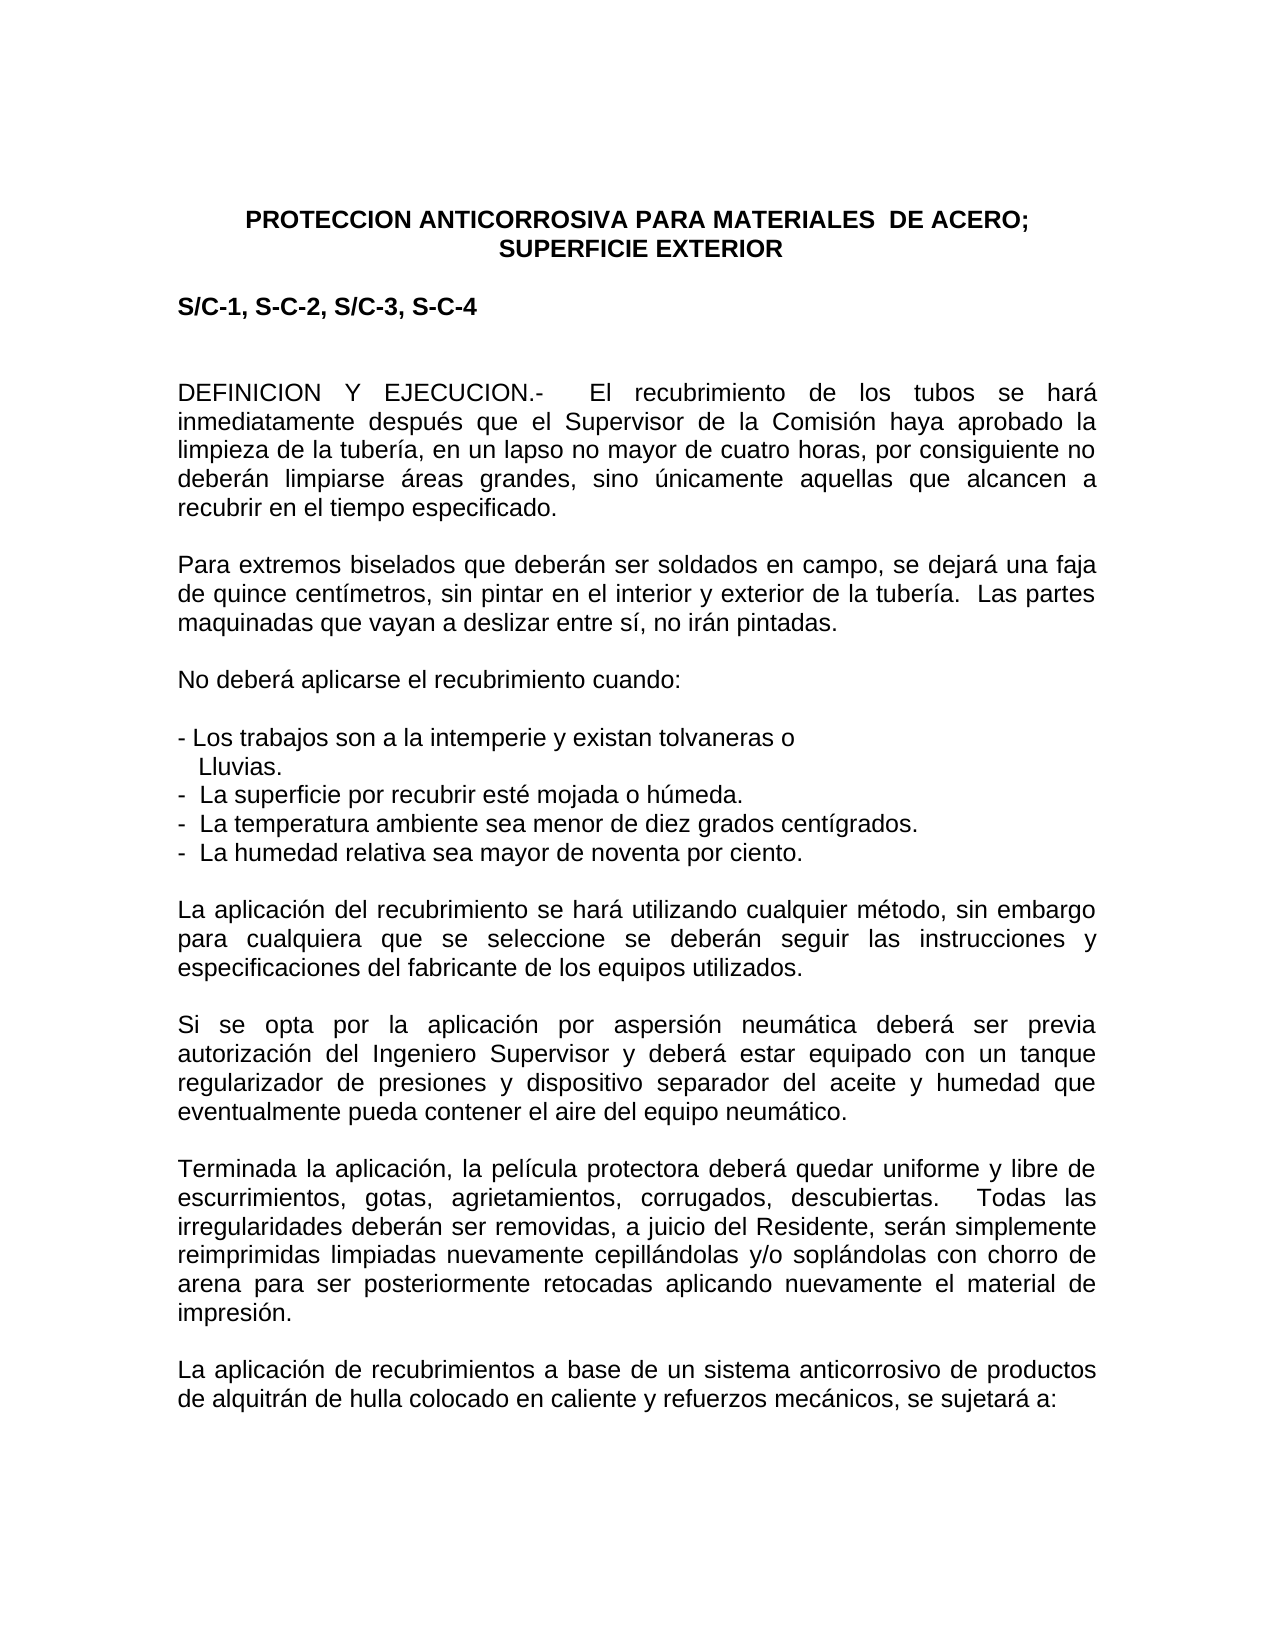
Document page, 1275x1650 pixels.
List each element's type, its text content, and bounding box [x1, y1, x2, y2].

text Terminada la aplicación, la película protectora deberá quedar uniforme y libre de escurrimientos, gotas, agrietamientos, corrugados, descubiertas. Todas las irregularidades deberán ser removidas, a juicio del Residente, serán simplemente reimprimidas limpiadas nuevamente cepillándolas y/o soplándolas con chorro de arena para ser posteriormente retocadas aplicando nuevamente el material de impresión. [177, 1154, 1098, 1326]
text PROTECCION ANTICORROSIVA PARA MATERIALES DE ACERO; [177, 205, 1098, 234]
text DEFINICION Y EJECUCION.- El recubrimiento de los tubos se hará inmediatamente después que el Supervisor de la Comisión haya aprobado la limpieza de la tubería, en un lapso no mayor de cuatro horas, por consiguiente no deberán limpiarse áreas grandes, sino únicamente aquellas que alcancen a recubrir en el tiempo especificado. [177, 378, 1098, 521]
text - La superficie por recubrir esté mojada o húmeda. [177, 780, 1098, 809]
text S/C-1, S-C-2, S/C-3, S-C-4 [177, 291, 1098, 320]
text La aplicación de recubrimientos a base de un sistema anticorrosivo de productos de alquitrán de hulla colocado en caliente y refuerzos mecánicos, se sujetará a: [177, 1355, 1098, 1413]
text - Los trabajos son a la intemperie y existan tolvaneras o [177, 723, 1098, 751]
text - La temperatura ambiente sea menor de diez grados centígrados. [177, 809, 1098, 838]
text SUPERFICIE EXTERIOR [177, 234, 1098, 263]
text Lluvias. [177, 751, 1098, 780]
text Para extremos biselados que deberán ser soldados en campo, se dejará una faja de quince centímetros, sin pintar en el interior y exterior de la tubería. Las partes maquinadas que vayan a deslizar entre sí, no irán pintadas. [177, 550, 1098, 636]
text No deberá aplicarse el recubrimiento cuando: [177, 665, 1098, 694]
text - La humedad relativa sea mayor de noventa por ciento. [177, 838, 1098, 866]
text La aplicación del recubrimiento se hará utilizando cualquier método, sin embargo para cualquiera que se seleccione se deberán seguir las instrucciones y especificaciones del fabricante de los equipos utilizados. [177, 895, 1098, 981]
text Si se opta por la aplicación por aspersión neumática deberá ser previa autorización del Ingeniero Supervisor y deberá estar equipado con un tanque regularizador de presiones y dispositivo separador del aceite y humedad que eventualmente pueda contener el aire del equipo neumático. [177, 1010, 1098, 1125]
